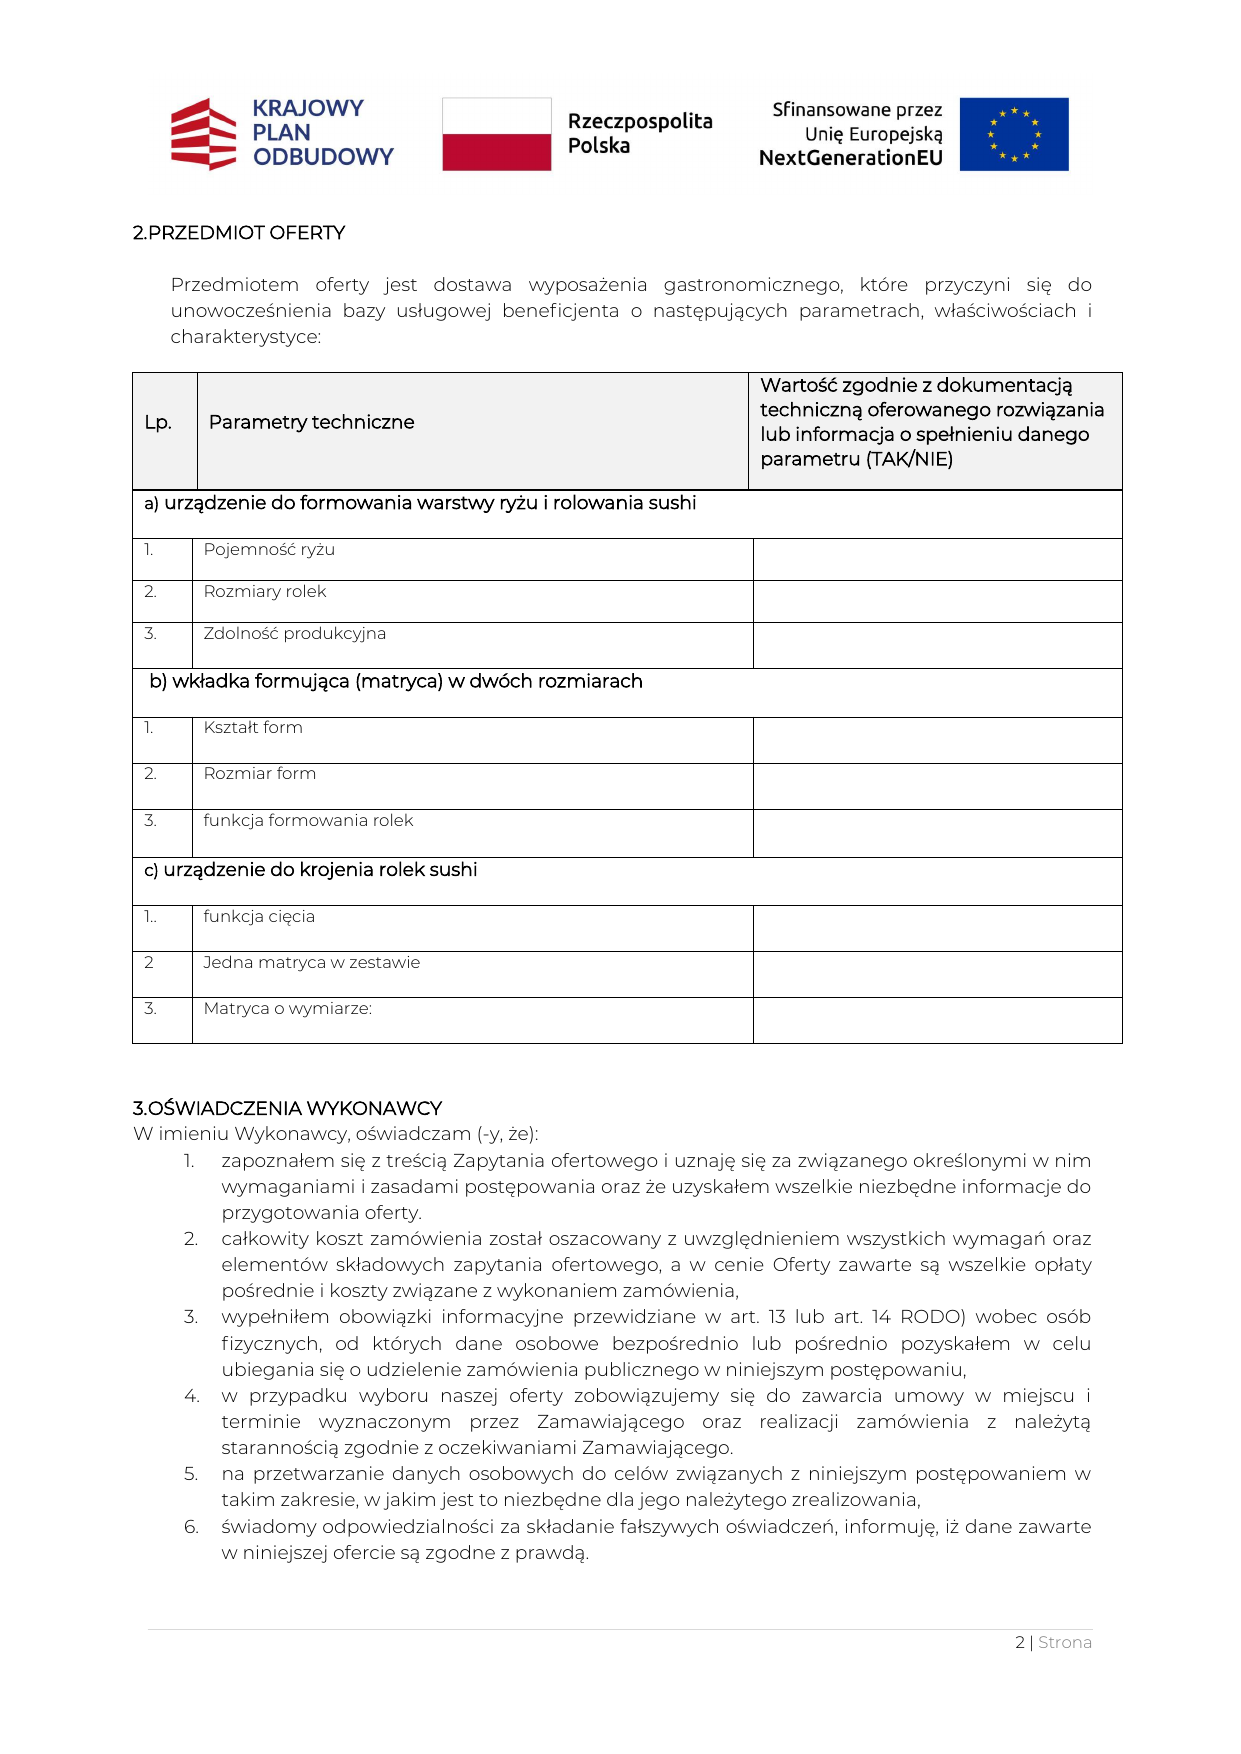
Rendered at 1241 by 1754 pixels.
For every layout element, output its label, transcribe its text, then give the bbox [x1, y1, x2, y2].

table_cell 1. [133, 718, 192, 763]
list wypełniłem obowiązki informacyjne przewidziane w art. 13 lub art. 14 RODO) wobec osób fizycznych, od których dane osobowe bezpośrednio lub pośrednio pozyskałem w celu ubiegania się o udzielenie zamówienia publicznego w niniejszym postępowaniu, [184, 1306, 1093, 1381]
table_cell Rozmiary rolek [193, 581, 753, 622]
text Przedmiotem oferty jest dostawa wyposażenia gastronomicznego, które przyczyni się do unowocześnienia bazy usługowej beneficjenta o następujących parametrach, właściwościach i charakterystyce: [170, 273, 1093, 348]
table_cell [754, 998, 1122, 1043]
table_cell 3. [133, 998, 192, 1043]
table_cell [754, 952, 1122, 997]
table_cell Pojemność ryżu [193, 539, 753, 580]
table_cell Zdolność produkcyjna [193, 623, 753, 668]
table_cell [754, 581, 1122, 622]
table_cell 1.. [133, 906, 192, 951]
table_header Wartość zgodnie z dokumentacją techniczną oferowanego rozwiązania lub informacja o spełnieniu danego parametru (TAK/NIE) [749, 373, 1122, 489]
table_header a) urządzenie do formowania warstwy ryżu i rolowania sushi [133, 491, 1122, 538]
table_cell Jedna matryca w zestawie [193, 952, 753, 997]
list w przypadku wyboru naszej oferty zobowiązujemy się do zawarcia umowy w miejscu i terminie wyznaczonym przez Zamawiającego oraz realizacji zamówienia z należytą starannością zgodnie z oczekiwaniami Zamawiającego. [184, 1384, 1093, 1459]
picture [147, 73, 1093, 195]
table_cell [754, 810, 1122, 857]
table_header Lp. [133, 373, 197, 489]
table_cell b) wkładka formująca (matryca) w dwóch rozmiarach [133, 669, 1122, 717]
table_cell funkcja cięcia [193, 906, 753, 951]
table_cell [754, 764, 1122, 809]
table_cell Kształt form [193, 718, 753, 763]
table_cell [754, 539, 1122, 580]
table_cell Rozmiar form [193, 764, 753, 809]
list świadomy odpowiedzialności za składanie fałszywych oświadczeń, informuję, iż dane zawarte w niniejszej ofercie są zgodne z prawdą. [184, 1515, 1093, 1564]
table_cell 3. [133, 623, 192, 668]
table_cell 1. [133, 539, 192, 580]
table_cell 2 [133, 952, 192, 997]
table_cell 2. [133, 581, 192, 622]
list całkowity koszt zamówienia został oszacowany z uwzględnieniem wszystkich wymagań oraz elementów składowych zapytania ofertowego, a w cenie Oferty zawarte są wszelkie opłaty pośrednie i koszty związane z wykonaniem zamówienia, [184, 1227, 1093, 1302]
table_cell 2. [133, 764, 192, 809]
table_cell [754, 906, 1122, 951]
list zapoznałem się z treścią Zapytania ofertowego i uznaję się za związanego określonymi w nim wymaganiami i zasadami postępowania oraz że uzyskałem wszelkie niezbędne informacje do przygotowania oferty. [184, 1149, 1093, 1224]
table_cell 3. [133, 810, 192, 857]
list PRZEDMIOT OFERTY [133, 221, 1093, 243]
list OŚWIADCZENIA WYKONAWCY [133, 1097, 1093, 1119]
table_cell Matryca o wymiarze: [193, 998, 753, 1043]
table_cell c) urządzenie do krojenia rolek sushi [133, 858, 1122, 905]
text W imieniu Wykonawcy, oświadczam (-y, że): [133, 1123, 1093, 1146]
list na przetwarzanie danych osobowych do celów związanych z niniejszym postępowaniem w takim zakresie, w jakim jest to niezbędne dla jego należytego zrealizowania, [184, 1463, 1093, 1512]
table_header Parametry techniczne [198, 373, 748, 489]
table_cell [754, 718, 1122, 763]
table_cell [754, 623, 1122, 668]
table_cell funkcja formowania rolek [193, 810, 753, 857]
